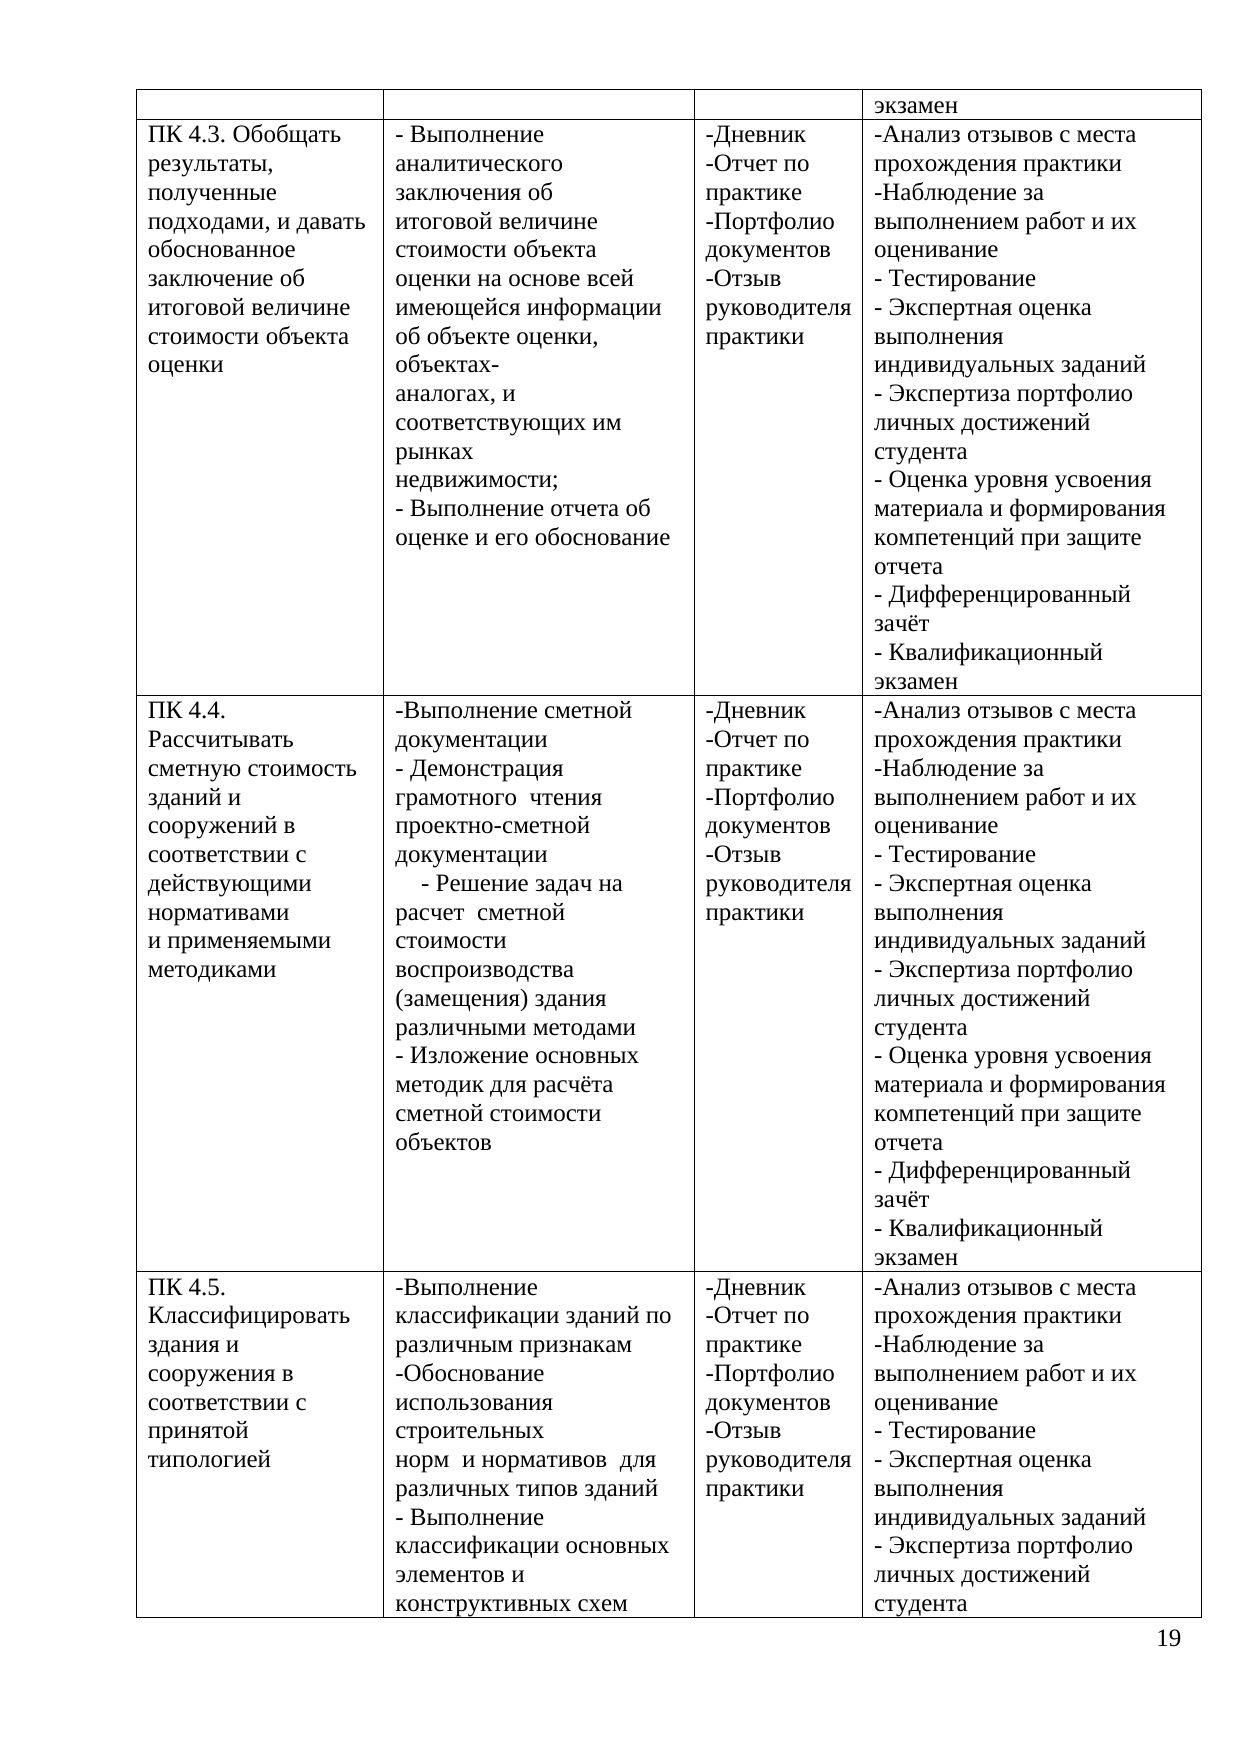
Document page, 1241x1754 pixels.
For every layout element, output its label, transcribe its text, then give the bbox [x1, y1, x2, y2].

table_cell -Выполнение сметной документации - Демонстрация грамотного чтения проектно-сметной документации  - Решение задач на расчет сметной стоимости воспроизводства (замещения) здания различными методами - Изложение основных методик для расчёта сметной стоимости объектов [384, 696, 694, 1271]
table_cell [137, 1272, 383, 1617]
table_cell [863, 120, 1201, 694]
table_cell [863, 1272, 1201, 1617]
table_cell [863, 90, 1201, 118]
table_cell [695, 90, 862, 118]
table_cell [137, 90, 383, 118]
table_cell -Дневник -Отчет по практике -Портфолио документов -Отзыв руководителя практики [695, 696, 862, 1271]
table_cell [384, 90, 694, 118]
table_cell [384, 1272, 694, 1617]
table_cell - Выполнение аналитического заключения об итоговой величине стоимости объекта оценки на основе всей имеющейся информации об объекте оценки, объектах- аналогах, и соответствующих им рынках недвижимости; - Выполнение отчета об оценке и его обоснование [384, 120, 694, 694]
table_cell ПК 4.4. Рассчитывать сметную стоимость зданий и сооружений в соответствии с действующими нормативами и применяемыми методиками [137, 696, 383, 1271]
table_cell ПК 4.3. Обобщать результаты, полученные подходами, и давать обоснованное заключение об итоговой величине стоимости объекта оценки [137, 120, 383, 694]
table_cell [695, 120, 862, 694]
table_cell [695, 1272, 862, 1617]
